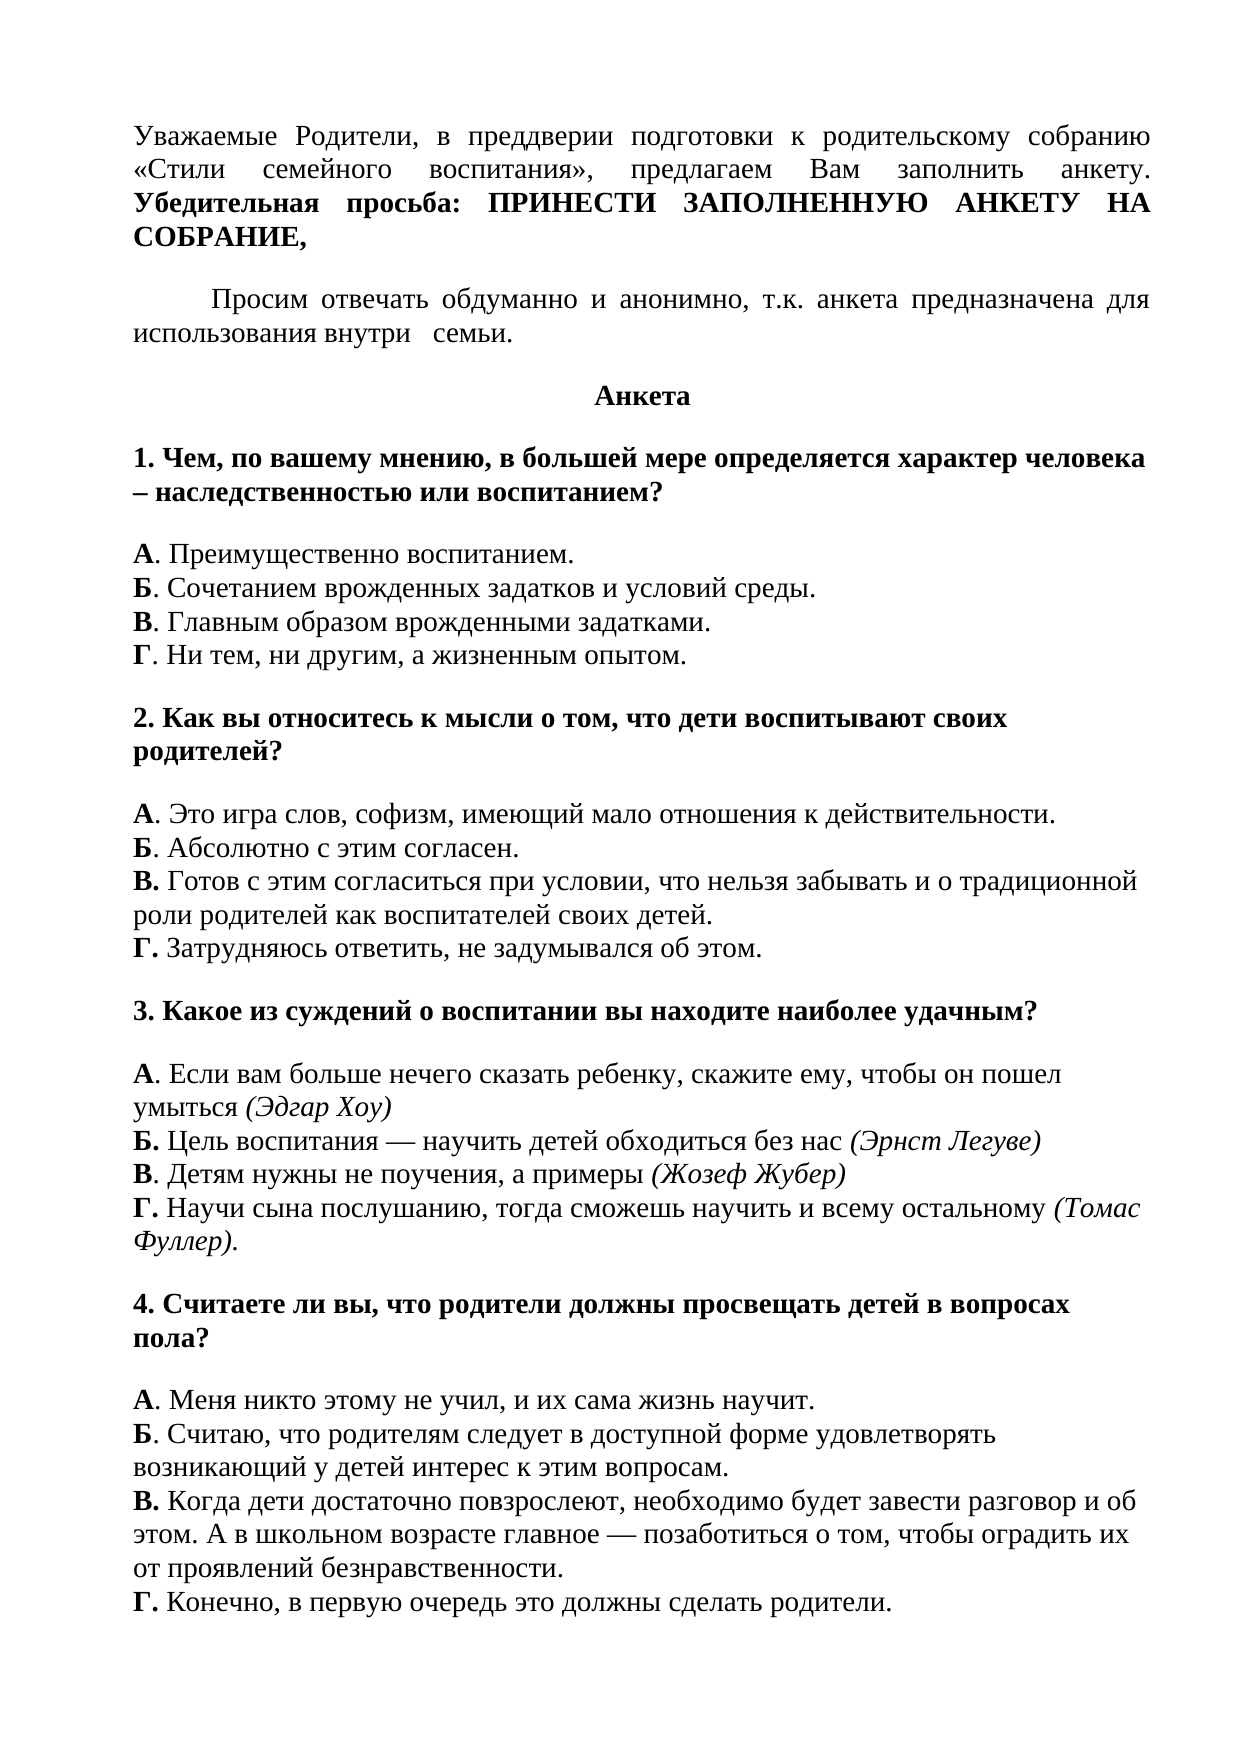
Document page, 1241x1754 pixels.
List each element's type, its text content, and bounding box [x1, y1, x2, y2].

text А. Если вам больше нечего сказать ребенку, скажите ему, чтобы он пошел умыться (Эдгар Хоу) Б. Цель воспитания — научить детей обходиться без нас (Эрнст Легуве) В. Детям нужны не поучения, а примеры (Жозеф Жубер) Г. Научи сына послушанию, тогда сможешь научить и всему остальному (Томас Фуллер). [133, 1056, 1152, 1257]
text 1. Чем, по вашему мнению, в большей мере определяется характер человека – наследственностью или воспитанием? [133, 440, 1152, 507]
text А. Преимущественно воспитанием. Б. Сочетанием врожденных задатков и условий среды. В. Главным образом врожденными задатками. Г. Ни тем, ни другим, а жизненным опытом. [133, 537, 1152, 671]
text Уважаемые Родители, в преддверии подготовки к родительскому собранию «Стили семейного воспитания», предлагаем Вам заполнить анкету. Убедительная просьба: ПРИНЕСТИ ЗАПОЛНЕННУЮ АНКЕТУ НА СОБРАНИЕ, [133, 118, 1152, 252]
text 2. Как вы относитесь к мысли о том, что дети воспитывают своих родителей? [133, 700, 1152, 767]
text Просим отвечать обдуманно и анонимно, т.к. анкета предназначена для использования внутри семьи. [133, 281, 1152, 348]
text Анкета [133, 378, 1152, 411]
text 3. Какое из суждений о воспитании вы находите наиболее удачным? [133, 993, 1152, 1027]
text А. Меня никто этому не учил, и их сама жизнь научит. Б. Считаю, что родителям следует в доступной форме удовлетворять возникающий у детей интерес к этим вопросам. В. Когда дети достаточно повзрослеют, необходимо будет завести разговор и об этом. А в школьном возрасте главное — позаботиться о том, чтобы оградить их от проявлений безнравственности. Г. Конечно, в первую очередь это должны сделать родители. [133, 1382, 1152, 1617]
text А. Это игра слов, софизм, имеющий мало отношения к действительности. Б. Абсолютно с этим согласен. В. Готов с этим согласиться при условии, что нельзя забывать и о традиционной роли родителей как воспитателей своих детей. Г. Затрудняюсь ответить, не задумывался об этом. [133, 796, 1152, 964]
text 4. Считаете ли вы, что родители должны просвещать детей в вопросах пола? [133, 1286, 1152, 1353]
